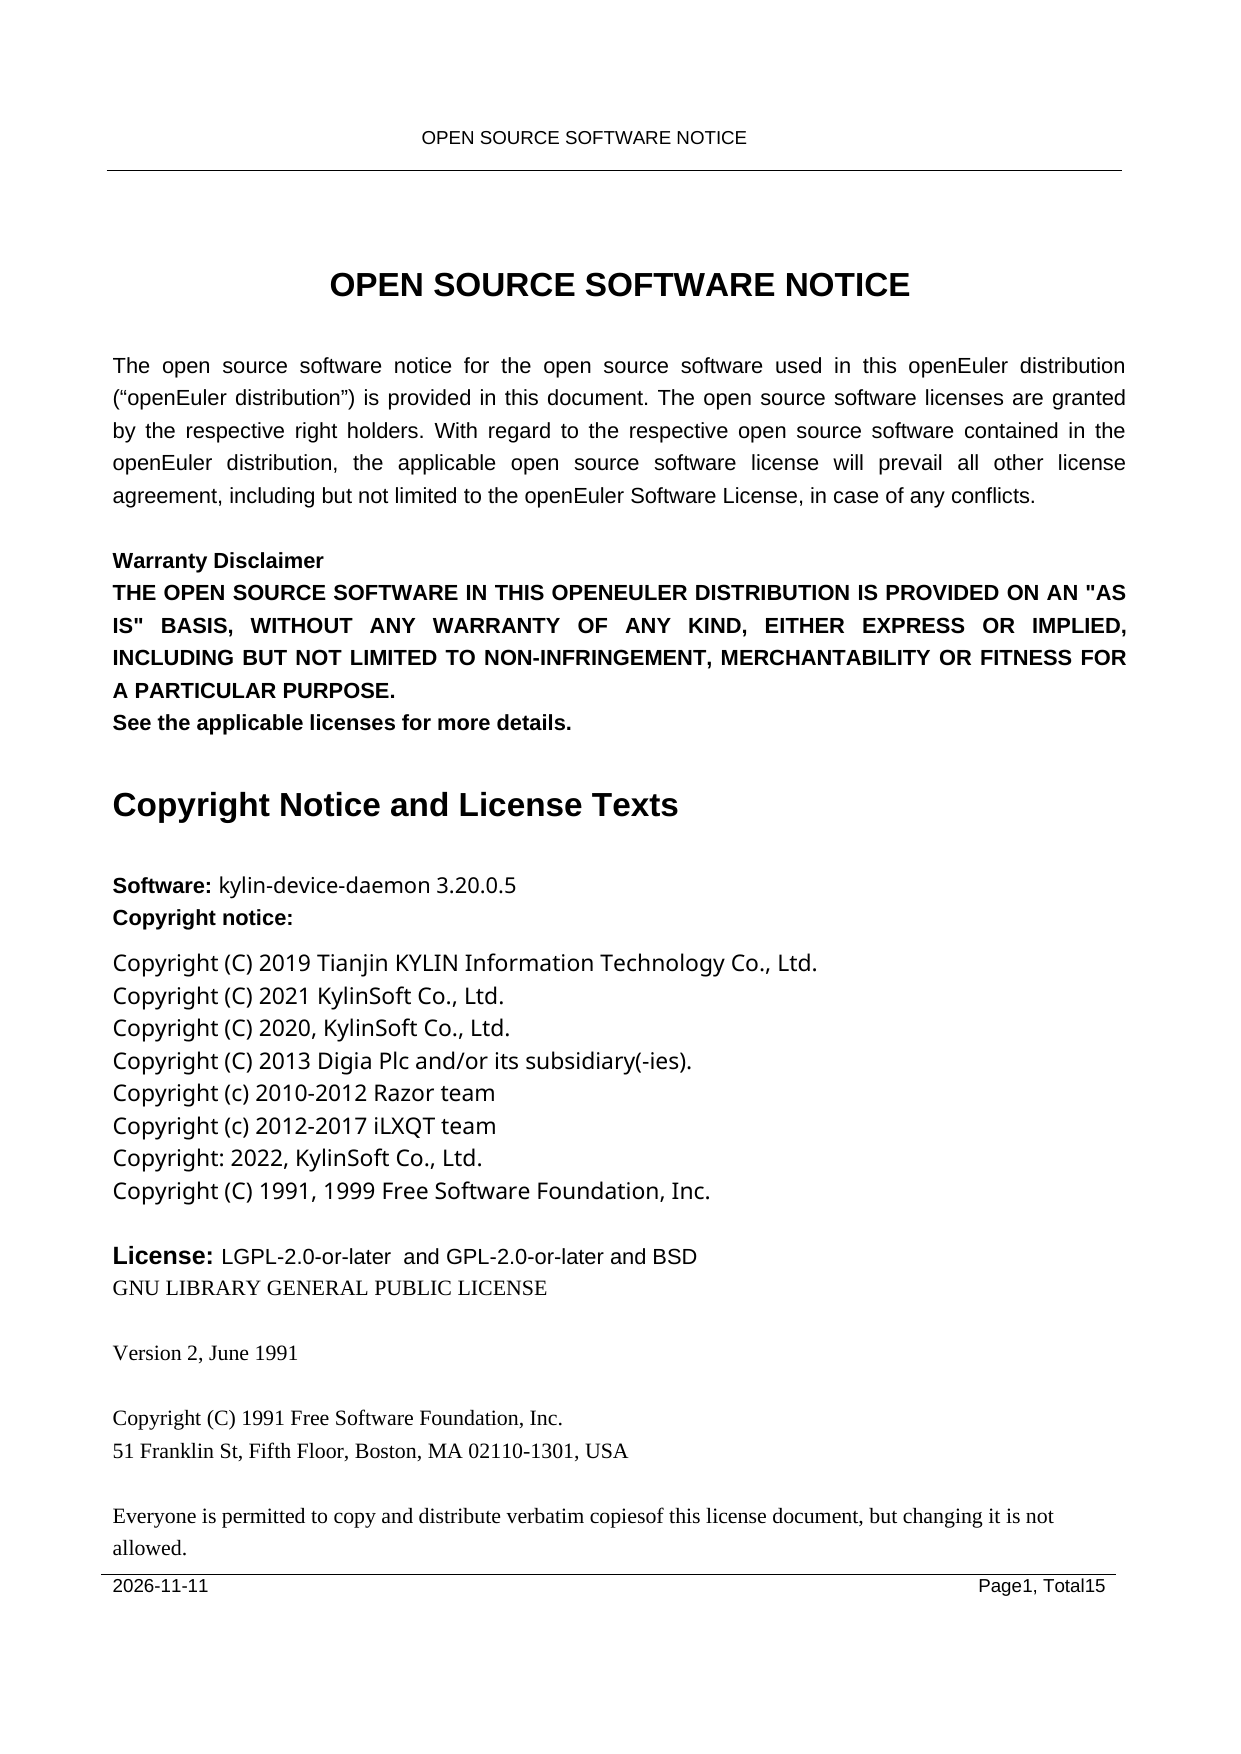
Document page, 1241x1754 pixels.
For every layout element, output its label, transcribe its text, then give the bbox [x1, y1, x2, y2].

text OPEN SOURCE SOFTWARE NOTICE [112, 251, 1128, 316]
text Copyright (C) 1991 Free Software Foundation, Inc. [112, 1402, 1128, 1434]
title Software: kylin-device-daemon 3.20.0.5 [112, 869, 1128, 901]
text Copyright (C) 2020, KylinSoft Co., Ltd. [112, 1012, 1128, 1044]
text Copyright: 2022, KylinSoft Co., Ltd. [112, 1142, 1128, 1174]
text 51 Franklin St, Fifth Floor, Boston, MA 02110-1301, USA [112, 1434, 1128, 1467]
text License: LGPL-2.0-or-later and GPL-2.0-or-later and BSD [112, 1239, 1128, 1272]
text Copyright (C) 2013 Digia Plc and/or its subsidiary(-ies). [112, 1044, 1128, 1077]
text GNU LIBRARY GENERAL PUBLIC LICENSE [112, 1272, 1128, 1304]
text The open source software notice for the open source software used in this openEuler distribution (“openEuler distribution”) is provided in this document. The open source software licenses are granted by the respective right holders. With regard to the respective open source software contained in the openEuler distribution, the applicable open source software license will prevail all other license agreement, including but not limited to the openEuler Software License, in case of any conflicts. [112, 349, 1128, 511]
text Copyright (c) 2012-2017 iLXQT team [112, 1109, 1128, 1142]
text Copyright (C) 2021 KylinSoft Co., Ltd. [112, 979, 1128, 1012]
text Warranty Disclaimer [112, 544, 1128, 576]
text Copyright Notice and License Texts [112, 771, 1128, 836]
text Copyright (c) 2010-2012 Razor team [112, 1077, 1128, 1109]
text Copyright (C) 1991, 1999 Free Software Foundation, Inc. [112, 1174, 1128, 1239]
text Everyone is permitted to copy and distribute verbatim copiesof this license document, but changing it is not allowed. [112, 1499, 1128, 1564]
text Copyright (C) 2019 Tianjin KYLIN Information Technology Co., Ltd. [112, 947, 1128, 979]
text Copyright notice: [112, 901, 1128, 934]
text Version 2, June 1991 [112, 1337, 1128, 1369]
text THE OPEN SOURCE SOFTWARE IN THIS OPENEULER DISTRIBUTION IS PROVIDED ON AN "AS IS" BASIS, WITHOUT ANY WARRANTY OF ANY KIND, EITHER EXPRESS OR IMPLIED, INCLUDING BUT NOT LIMITED TO NON-INFRINGEMENT, MERCHANTABILITY OR FITNESS FOR A PARTICULAR PURPOSE. See the applicable licenses for more details. [112, 576, 1128, 739]
